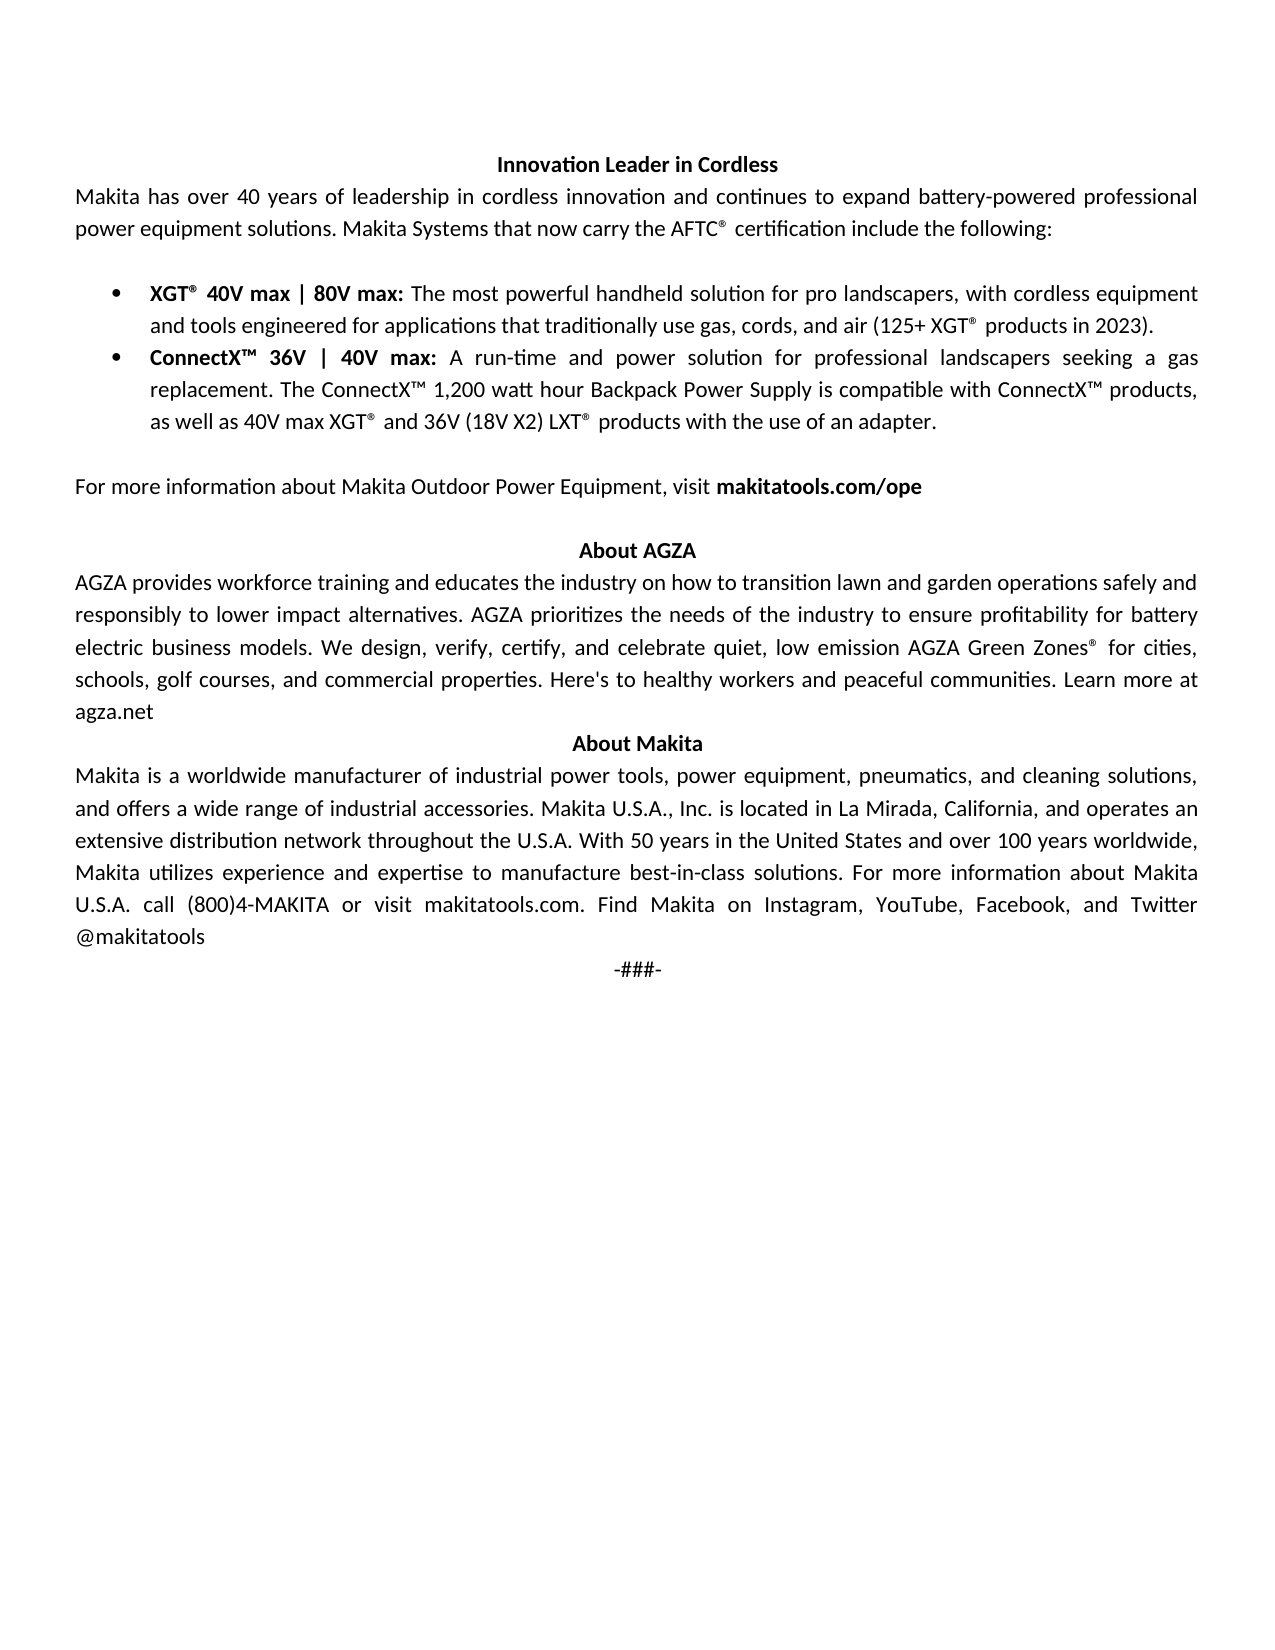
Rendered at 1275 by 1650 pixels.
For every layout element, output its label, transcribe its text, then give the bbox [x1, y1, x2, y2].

text Makita is a worldwide manufacturer of industrial power tools, power equipment, pneumatics, and cleaning solutions, and offers a wide range of industrial accessories. Makita U.S.A., Inc. is located in La Mirada, California, and operates an extensive distribution network throughout the U.S.A. With 50 years in the United States and over 100 years worldwide, Makita utilizes experience and expertise to manufacture best-in-class solutions. For more information about Makita U.S.A. call (800)4-MAKITA or visit makitatools.com. Find Makita on Instagram, YouTube, Facebook, and Twitter @makitatools [75, 762, 1200, 951]
text About AGZA [75, 536, 1200, 564]
text About Makita [75, 729, 1200, 757]
text Innovation Leader in Cordless [75, 150, 1200, 178]
text For more information about Makita Outdoor Power Equipment, visit makitatools.com/ope [75, 472, 1200, 500]
text -###- [75, 955, 1200, 983]
text AGZA provides workforce training and educates the industry on how to transition lawn and garden operations safely and responsibly to lower impact alternatives. AGZA prioritizes the needs of the industry to ensure profitability for battery electric business models. We design, verify, certify, and celebrate quiet, low emission AGZA Green Zones® for cities, schools, golf courses, and commercial properties. Here's to healthy workers and peaceful communities. Learn more at agza.net [75, 568, 1200, 725]
list XGT® 40V max | 80V max: The most powerful handheld solution for pro landscapers, with cordless equipment and tools engineered for applications that traditionally use gas, cords, and air (125+ XGT® products in 2023). [112, 279, 1200, 339]
text Makita has over 40 years of leadership in cordless innovation and continues to expand battery-powered professional power equipment solutions. Makita Systems that now carry the AFTC® certification include the following: [75, 182, 1200, 242]
list ConnectX™ 36V | 40V max: A run-time and power solution for professional landscapers seeking a gas replacement. The ConnectX™ 1,200 watt hour Backpack Power Supply is compatible with ConnectX™ products, as well as 40V max XGT® and 36V (18V X2) LXT® products with the use of an adapter. [112, 343, 1200, 436]
